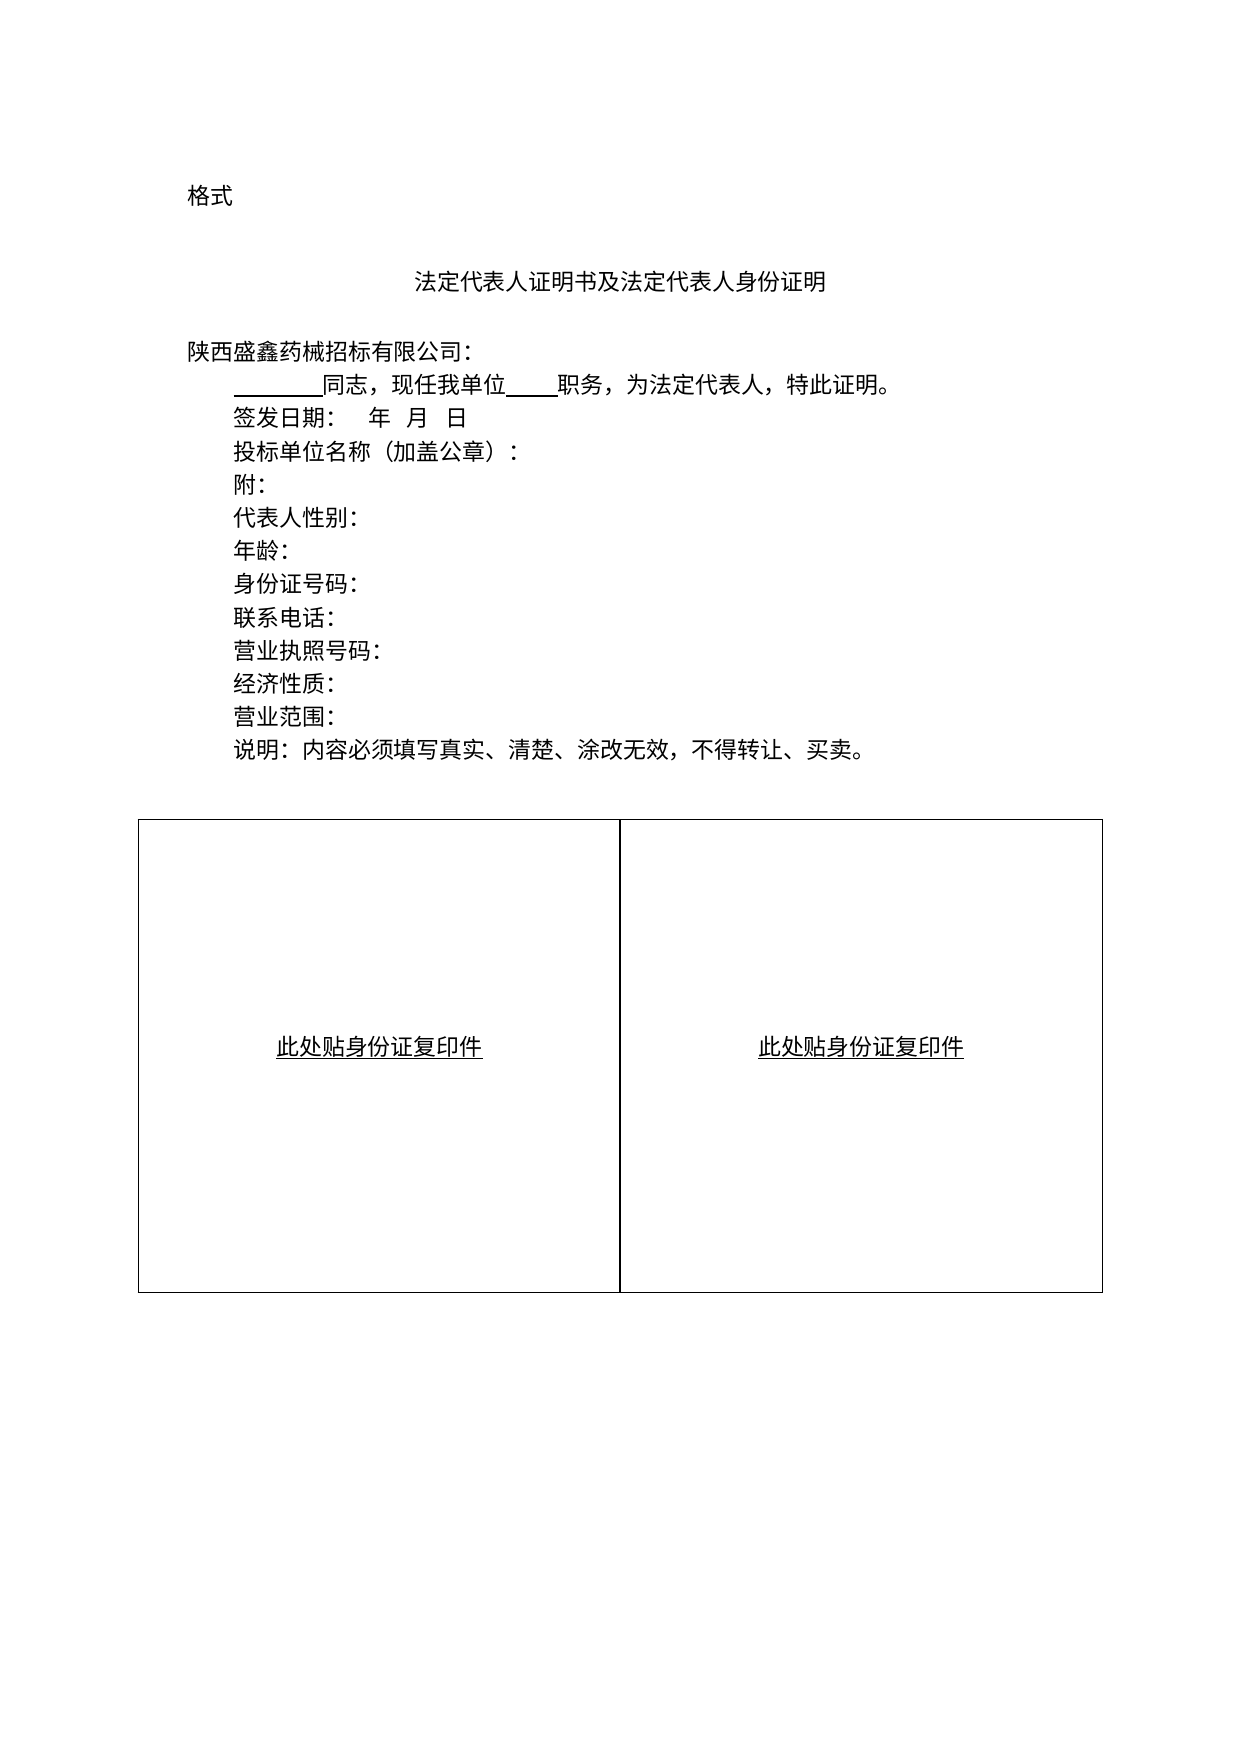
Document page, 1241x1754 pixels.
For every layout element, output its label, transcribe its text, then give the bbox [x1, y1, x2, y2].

text 格式 [187, 162, 1053, 227]
text 同志，现任我单位 职务，为法定代表人，特此证明。 [187, 367, 1053, 400]
text 陕西盛鑫药械招标有限公司： [187, 334, 1053, 367]
text 附： [187, 467, 1053, 500]
text 身份证号码： [187, 566, 1053, 599]
table_header 此处贴身份证复印件 [139, 820, 619, 1292]
text 经济性质： [187, 666, 1053, 699]
text 投标单位名称（加盖公章）： [187, 433, 1053, 467]
text 法定代表人证明书及法定代表人身份证明 [187, 248, 1053, 313]
text 联系电话： [187, 599, 1053, 633]
table_header 此处贴身份证复印件 [621, 820, 1102, 1292]
text 说明：内容必须填写真实、清楚、涂改无效，不得转让、买卖。 [187, 732, 1053, 766]
text 营业范围： [187, 699, 1053, 732]
text 代表人性别： [187, 500, 1053, 533]
text 年龄： [187, 533, 1053, 566]
text 签发日期： 年 月 日 [187, 400, 1053, 433]
text 营业执照号码： [187, 633, 1053, 666]
